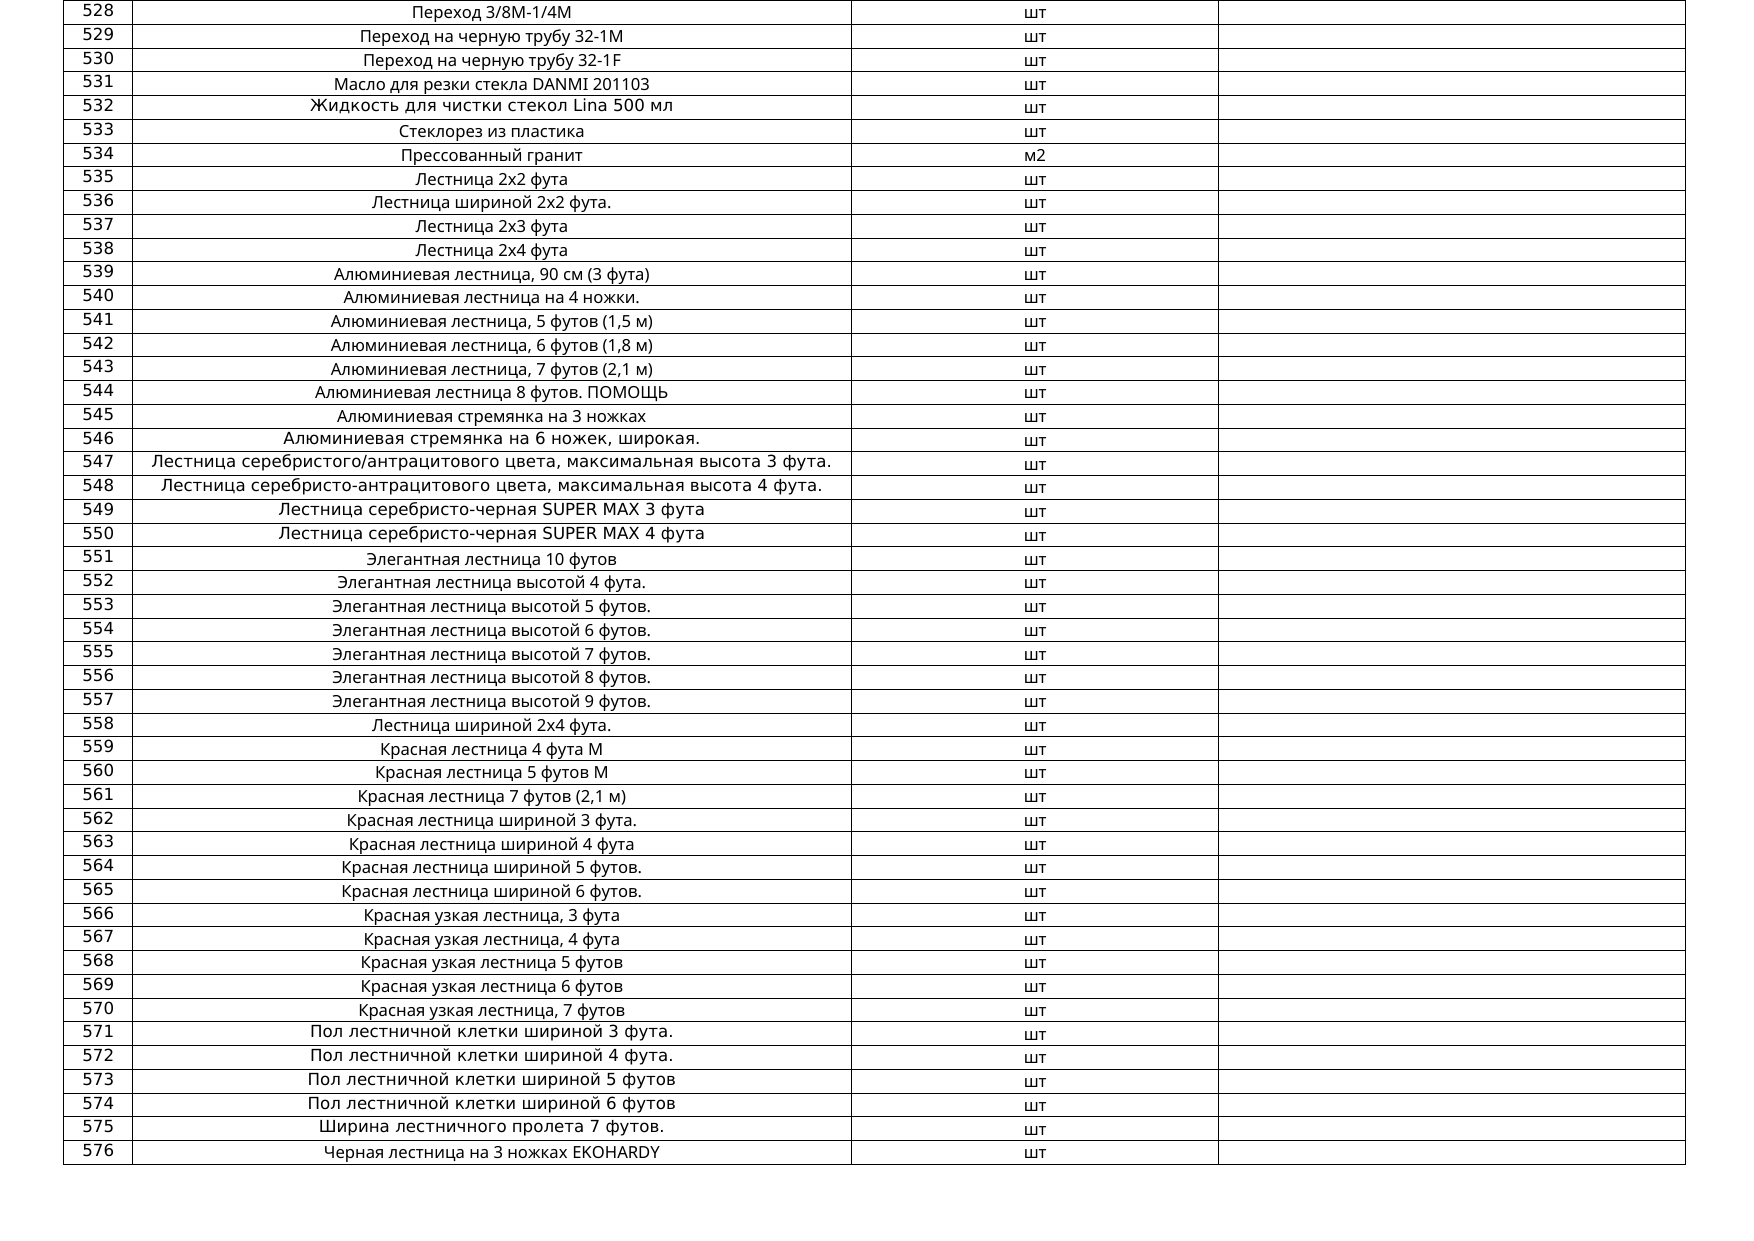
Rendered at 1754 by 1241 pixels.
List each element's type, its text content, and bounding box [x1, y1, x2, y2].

table_cell Алюминиевая лестница, 7 футов (2,1 м) [133, 357, 851, 380]
table_cell 549 [64, 500, 132, 522]
table_cell [1219, 547, 1685, 570]
table_cell 554 [64, 619, 132, 641]
table_cell 528 [64, 1, 132, 24]
table_cell Лестница серебристо-черная SUPER MAX 3 фута [133, 500, 851, 522]
table_cell Красная узкая лестница 5 футов [133, 951, 851, 974]
table_cell 535 [64, 167, 132, 190]
table_cell [1219, 262, 1685, 285]
table_cell Пол лестничной клетки шириной 6 футов [133, 1094, 851, 1116]
table_cell 570 [64, 999, 132, 1021]
table_cell шт [852, 286, 1218, 309]
table_cell [1219, 1070, 1685, 1092]
table_cell Элегантная лестница высотой 4 фута. [133, 571, 851, 594]
table_cell Масло для резки стекла DANMI 201103 [133, 72, 851, 95]
table_cell Элегантная лестница 10 футов [133, 547, 851, 570]
table_cell Стеклорез из пластика [133, 120, 851, 142]
table_cell шт [852, 452, 1218, 475]
table_cell 560 [64, 761, 132, 784]
table_cell [1219, 1141, 1685, 1164]
table_cell 564 [64, 856, 132, 879]
table_cell Элегантная лестница высотой 7 футов. [133, 642, 851, 665]
table_cell [1219, 809, 1685, 831]
table_cell Алюминиевая лестница, 5 футов (1,5 м) [133, 310, 851, 332]
table_cell [1219, 975, 1685, 997]
table_cell [1219, 215, 1685, 237]
table_cell шт [852, 72, 1218, 95]
table_cell шт [852, 167, 1218, 190]
table_cell шт [852, 500, 1218, 522]
table_cell шт [852, 571, 1218, 594]
table_cell [1219, 904, 1685, 926]
table_cell Красная лестница 5 футов M [133, 761, 851, 784]
table_cell шт [852, 1070, 1218, 1092]
table_cell [1219, 832, 1685, 855]
table_cell Лестница серебристого/антрацитового цвета, максимальная высота 3 фута. [133, 452, 851, 475]
table_cell 534 [64, 144, 132, 166]
table_cell 551 [64, 547, 132, 570]
table_cell [1219, 429, 1685, 451]
table_cell [1219, 381, 1685, 404]
table_cell [1219, 49, 1685, 71]
table_cell [1219, 1022, 1685, 1045]
table_cell шт [852, 1117, 1218, 1140]
table_cell 576 [64, 1141, 132, 1164]
table_cell Пол лестничной клетки шириной 5 футов [133, 1070, 851, 1092]
table_cell Лестница 2х4 фута [133, 239, 851, 261]
table_cell шт [852, 215, 1218, 237]
table_cell шт [852, 334, 1218, 356]
table_cell Алюминиевая лестница, 6 футов (1,8 м) [133, 334, 851, 356]
table_cell [1219, 761, 1685, 784]
table_cell Красная лестница 4 фута M [133, 737, 851, 760]
table_cell шт [852, 1046, 1218, 1069]
table_cell [1219, 619, 1685, 641]
table_cell Переход на черную трубу 32-1М [133, 25, 851, 47]
table_cell шт [852, 310, 1218, 332]
table_cell Красная узкая лестница, 4 фута [133, 927, 851, 950]
table_cell 566 [64, 904, 132, 926]
table_cell Алюминиевая лестница 8 футов. ПОМОЩЬ [133, 381, 851, 404]
table_cell шт [852, 191, 1218, 214]
table_cell шт [852, 737, 1218, 760]
table_cell Элегантная лестница высотой 6 футов. [133, 619, 851, 641]
table_cell Алюминиевая стремянка на 6 ножек, широкая. [133, 429, 851, 451]
table_cell шт [852, 547, 1218, 570]
table_cell Алюминиевая стремянка на 3 ножках [133, 405, 851, 427]
table_cell [1219, 524, 1685, 546]
table_cell [1219, 666, 1685, 689]
table_cell шт [852, 405, 1218, 427]
table_cell 540 [64, 286, 132, 309]
table_cell [1219, 1, 1685, 24]
table_cell шт [852, 999, 1218, 1021]
table_cell [1219, 856, 1685, 879]
table_cell Красная лестница шириной 3 фута. [133, 809, 851, 831]
table_cell Жидкость для чистки стекол Lina 500 мл [133, 96, 851, 119]
table_cell 536 [64, 191, 132, 214]
table_cell шт [852, 666, 1218, 689]
table_cell 531 [64, 72, 132, 95]
table_cell Элегантная лестница высотой 8 футов. [133, 666, 851, 689]
table_cell [1219, 927, 1685, 950]
table_cell шт [852, 96, 1218, 119]
table_cell Красная узкая лестница, 7 футов [133, 999, 851, 1021]
table_cell Элегантная лестница высотой 9 футов. [133, 690, 851, 712]
table_cell шт [852, 357, 1218, 380]
table_cell шт [852, 262, 1218, 285]
table_cell [1219, 357, 1685, 380]
table_cell шт [852, 904, 1218, 926]
table_cell шт [852, 120, 1218, 142]
table_cell шт [852, 239, 1218, 261]
table_cell 530 [64, 49, 132, 71]
table_cell шт [852, 690, 1218, 712]
table_cell [1219, 999, 1685, 1021]
table_cell [1219, 405, 1685, 427]
table_cell м2 [852, 144, 1218, 166]
table_cell 550 [64, 524, 132, 546]
table_cell Лестница 2х2 фута [133, 167, 851, 190]
table_cell Переход на черную трубу 32-1F [133, 49, 851, 71]
table_cell Лестница шириной 2х4 фута. [133, 714, 851, 736]
table_cell шт [852, 927, 1218, 950]
table_cell [1219, 690, 1685, 712]
table_cell шт [852, 714, 1218, 736]
table_cell [1219, 452, 1685, 475]
table_cell 546 [64, 429, 132, 451]
table_cell 542 [64, 334, 132, 356]
table_cell 558 [64, 714, 132, 736]
table_cell шт [852, 880, 1218, 902]
table_cell Красная лестница 7 футов (2,1 м) [133, 785, 851, 807]
table_cell 561 [64, 785, 132, 807]
table_cell Красная лестница шириной 6 футов. [133, 880, 851, 902]
table_cell Ширина лестничного пролета 7 футов. [133, 1117, 851, 1140]
table_cell 555 [64, 642, 132, 665]
table_cell [1219, 72, 1685, 95]
table_cell шт [852, 25, 1218, 47]
table_cell 538 [64, 239, 132, 261]
table_cell 557 [64, 690, 132, 712]
table_cell шт [852, 524, 1218, 546]
table_cell шт [852, 809, 1218, 831]
table_cell 572 [64, 1046, 132, 1069]
table_cell 575 [64, 1117, 132, 1140]
table_cell 569 [64, 975, 132, 997]
table_cell [1219, 310, 1685, 332]
table_cell Лестница серебристо-черная SUPER MAX 4 фута [133, 524, 851, 546]
table_cell шт [852, 951, 1218, 974]
table_cell 567 [64, 927, 132, 950]
table_cell Прессованный гранит [133, 144, 851, 166]
table_cell [1219, 120, 1685, 142]
table_cell 539 [64, 262, 132, 285]
table_cell [1219, 500, 1685, 522]
table_cell Лестница шириной 2х2 фута. [133, 191, 851, 214]
table_cell 544 [64, 381, 132, 404]
table_cell Красная лестница шириной 5 футов. [133, 856, 851, 879]
table_cell 548 [64, 476, 132, 499]
table_cell [1219, 951, 1685, 974]
table_cell [1219, 785, 1685, 807]
table_cell шт [852, 476, 1218, 499]
table_cell [1219, 1094, 1685, 1116]
table_cell Красная узкая лестница 6 футов [133, 975, 851, 997]
table_cell 532 [64, 96, 132, 119]
table_cell [1219, 595, 1685, 617]
table_cell шт [852, 1022, 1218, 1045]
table_cell шт [852, 975, 1218, 997]
table_cell 568 [64, 951, 132, 974]
table_cell шт [852, 856, 1218, 879]
table_cell [1219, 25, 1685, 47]
table_cell [1219, 167, 1685, 190]
table_cell [1219, 880, 1685, 902]
table_cell шт [852, 49, 1218, 71]
table_cell Черная лестница на 3 ножках EKOHARDY [133, 1141, 851, 1164]
table_cell Элегантная лестница высотой 5 футов. [133, 595, 851, 617]
table_cell 556 [64, 666, 132, 689]
table_cell Красная лестница шириной 4 фута [133, 832, 851, 855]
table_cell шт [852, 1094, 1218, 1116]
table_cell 571 [64, 1022, 132, 1045]
table_cell 545 [64, 405, 132, 427]
table_cell [1219, 239, 1685, 261]
table_cell 553 [64, 595, 132, 617]
table_cell Переход 3/8M-1/4M [133, 1, 851, 24]
table_cell [1219, 144, 1685, 166]
table_cell 563 [64, 832, 132, 855]
table_cell шт [852, 1141, 1218, 1164]
table_cell шт [852, 761, 1218, 784]
table_cell [1219, 1046, 1685, 1069]
table_cell 537 [64, 215, 132, 237]
table_cell Красная узкая лестница, 3 фута [133, 904, 851, 926]
table_cell [1219, 96, 1685, 119]
table_cell шт [852, 1, 1218, 24]
table_cell [1219, 571, 1685, 594]
table_cell шт [852, 429, 1218, 451]
table_cell [1219, 191, 1685, 214]
table_cell шт [852, 642, 1218, 665]
table_cell Лестница серебристо-антрацитового цвета, максимальная высота 4 фута. [133, 476, 851, 499]
table_cell 565 [64, 880, 132, 902]
table_cell 574 [64, 1094, 132, 1116]
table_cell Пол лестничной клетки шириной 4 фута. [133, 1046, 851, 1069]
table_cell 559 [64, 737, 132, 760]
table_cell Алюминиевая лестница, 90 см (3 фута) [133, 262, 851, 285]
table_cell [1219, 714, 1685, 736]
table_cell [1219, 476, 1685, 499]
table_cell 547 [64, 452, 132, 475]
table_cell шт [852, 381, 1218, 404]
table_cell Пол лестничной клетки шириной 3 фута. [133, 1022, 851, 1045]
table_cell [1219, 334, 1685, 356]
table_cell шт [852, 619, 1218, 641]
table_cell 541 [64, 310, 132, 332]
table_cell 573 [64, 1070, 132, 1092]
table_cell шт [852, 832, 1218, 855]
table_cell 543 [64, 357, 132, 380]
table_cell 529 [64, 25, 132, 47]
table_cell шт [852, 785, 1218, 807]
table_cell шт [852, 595, 1218, 617]
table_cell Лестница 2х3 фута [133, 215, 851, 237]
table_cell [1219, 737, 1685, 760]
table_cell 552 [64, 571, 132, 594]
table_cell 562 [64, 809, 132, 831]
table_cell [1219, 642, 1685, 665]
table_cell [1219, 286, 1685, 309]
table_cell 533 [64, 120, 132, 142]
table_cell [1219, 1117, 1685, 1140]
table_cell Алюминиевая лестница на 4 ножки. [133, 286, 851, 309]
